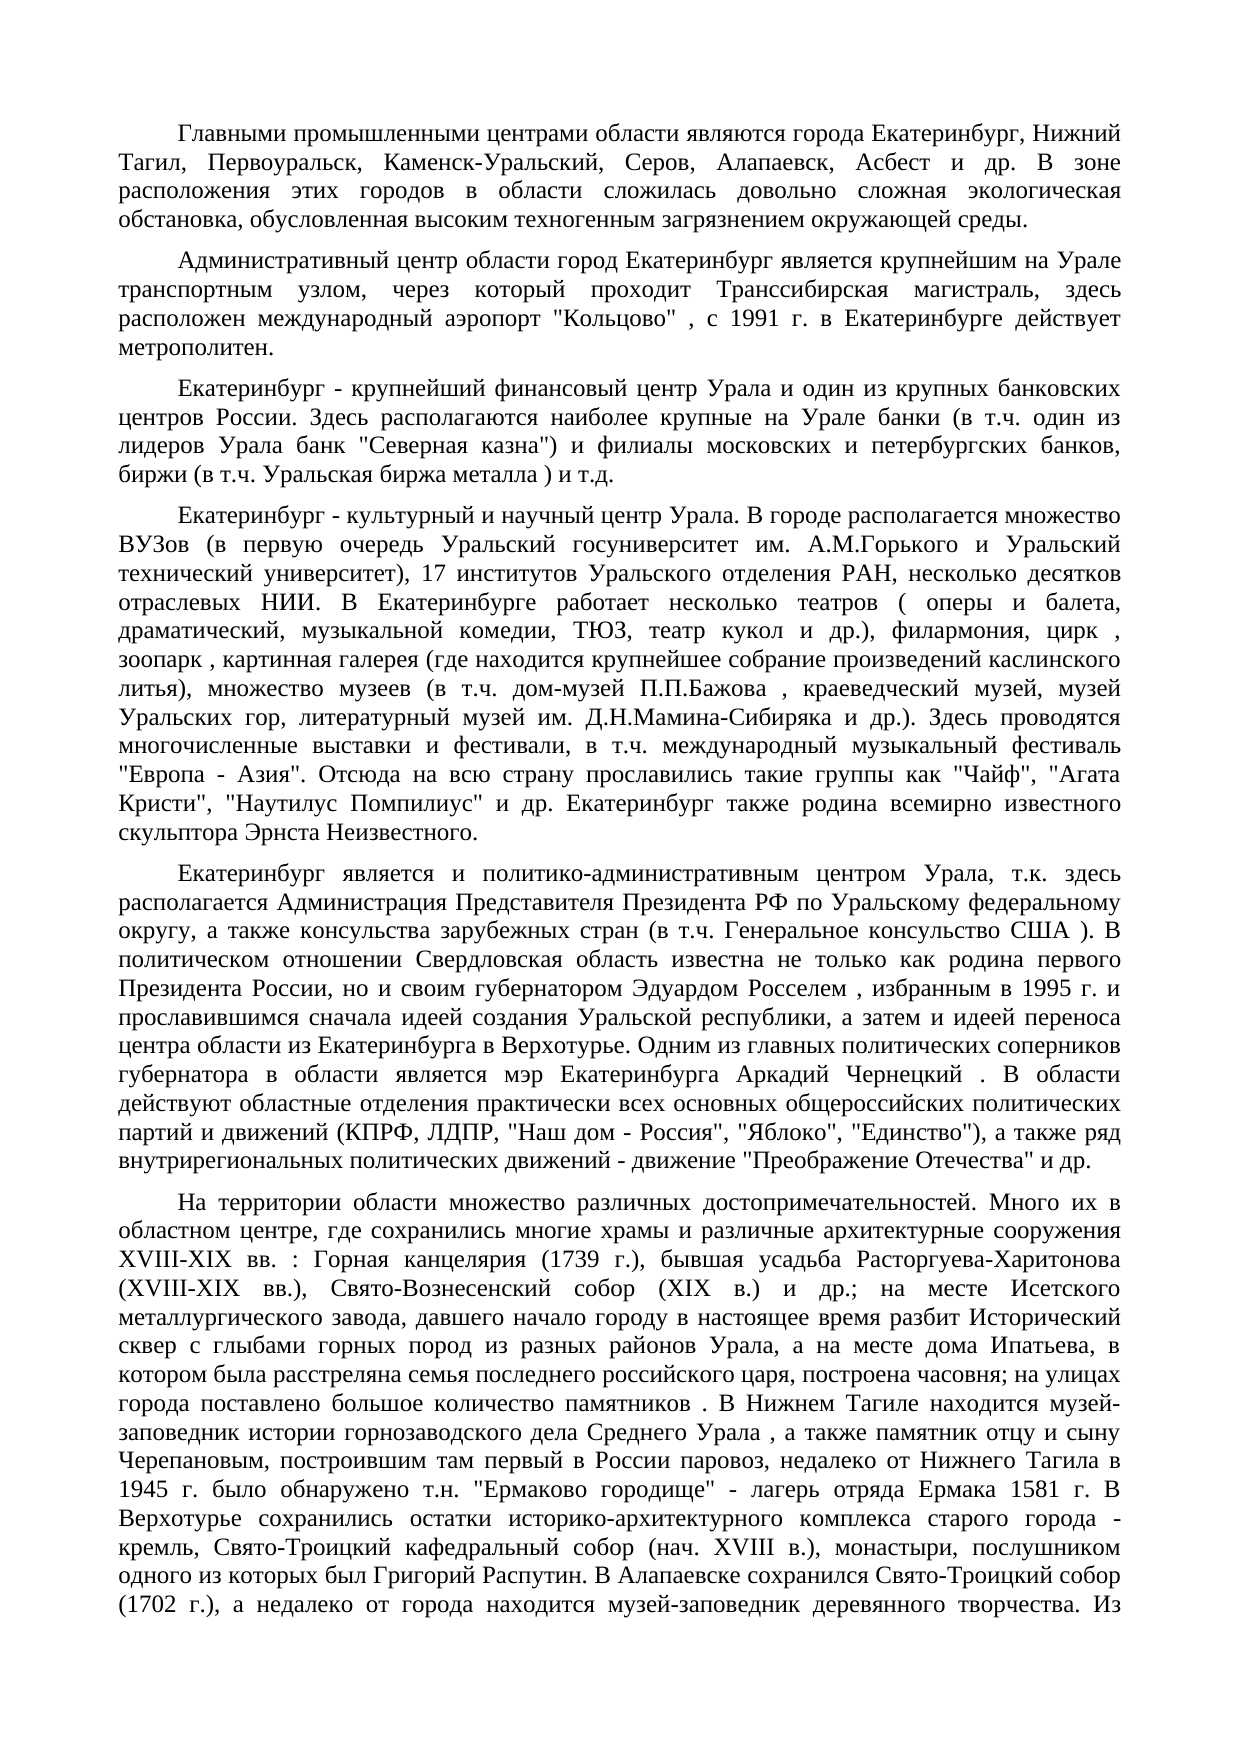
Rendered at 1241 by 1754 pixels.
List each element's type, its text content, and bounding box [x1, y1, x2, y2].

text Главными промышленными центрами области являются города Екатеринбург, Нижний Тагил, Первоуральск, Каменск-Уральский, Серов, Алапаевск, Асбест и др. В зоне расположения этих городов в области сложилась довольно сложная экологическая обстановка, обусловленная высоким техногенным загрязнением окружающей среды. [118, 118, 1122, 233]
text Екатеринбург является и политико-административным центром Урала, т.к. здесь располагается Администрация Представителя Президента РФ по Уральскому федеральному округу, а также консульства зарубежных стран (в т.ч. Генеральное консульство США ). В политическом отношении Свердловская область известна не только как родина первого Президента России, но и своим губернатором Эдуардом Росселем , избранным в 1995 г. и прославившимся сначала идеей создания Уральской республики, а затем и идеей переноса центра области из Екатеринбурга в Верхотурье. Одним из главных политических соперников губернатора в области является мэр Екатеринбурга Аркадий Чернецкий . В области действуют областные отделения практически всех основных общероссийских политических партий и движений (КПРФ, ЛДПР, "Наш дом - Россия", "Яблоко", "Единство"), а также ряд внутрирегиональных политических движений - движение "Преображение Отечества" и др. [118, 858, 1122, 1174]
text Екатеринбург - крупнейший финансовый центр Урала и один из крупных банковских центров России. Здесь располагаются наиболее крупные на Урале банки (в т.ч. один из лидеров Урала банк "Северная казна") и филиалы московских и петербургских банков, биржи (в т.ч. Уральская биржа металла ) и т.д. [118, 373, 1122, 488]
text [118, 1187, 1122, 1618]
text Административный центр области город Екатеринбург является крупнейшим на Урале транспортным узлом, через который проходит Транссибирская магистраль, здесь расположен международный аэропорт "Кольцово" , с 1991 г. в Екатеринбурге действует метрополитен. [118, 246, 1122, 361]
text Екатеринбург - культурный и научный центр Урала. В городе располагается множество ВУЗов (в первую очередь Уральский госуниверситет им. А.М.Горького и Уральский технический университет), 17 институтов Уральского отделения РАН, несколько десятков отраслевых НИИ. В Екатеринбурге работает несколько театров ( оперы и балета, драматический, музыкальной комедии, ТЮЗ, театр кукол и др.), филармония, цирк , зоопарк , картинная галерея (где находится крупнейшее собрание произведений каслинского литья), множество музеев (в т.ч. дом-музей П.П.Бажова , краеведческий музей, музей Уральских гор, литературный музей им. Д.Н.Мамина-Сибиряка и др.). Здесь проводятся многочисленные выставки и фестивали, в т.ч. международный музыкальный фестиваль "Европа - Азия". Отсюда на всю страну прославились такие группы как "Чайф", "Агата Кристи", "Наутилус Помпилиус" и др. Екатеринбург также родина всемирно известного скульптора Эрнста Неизвестного. [118, 501, 1122, 846]
